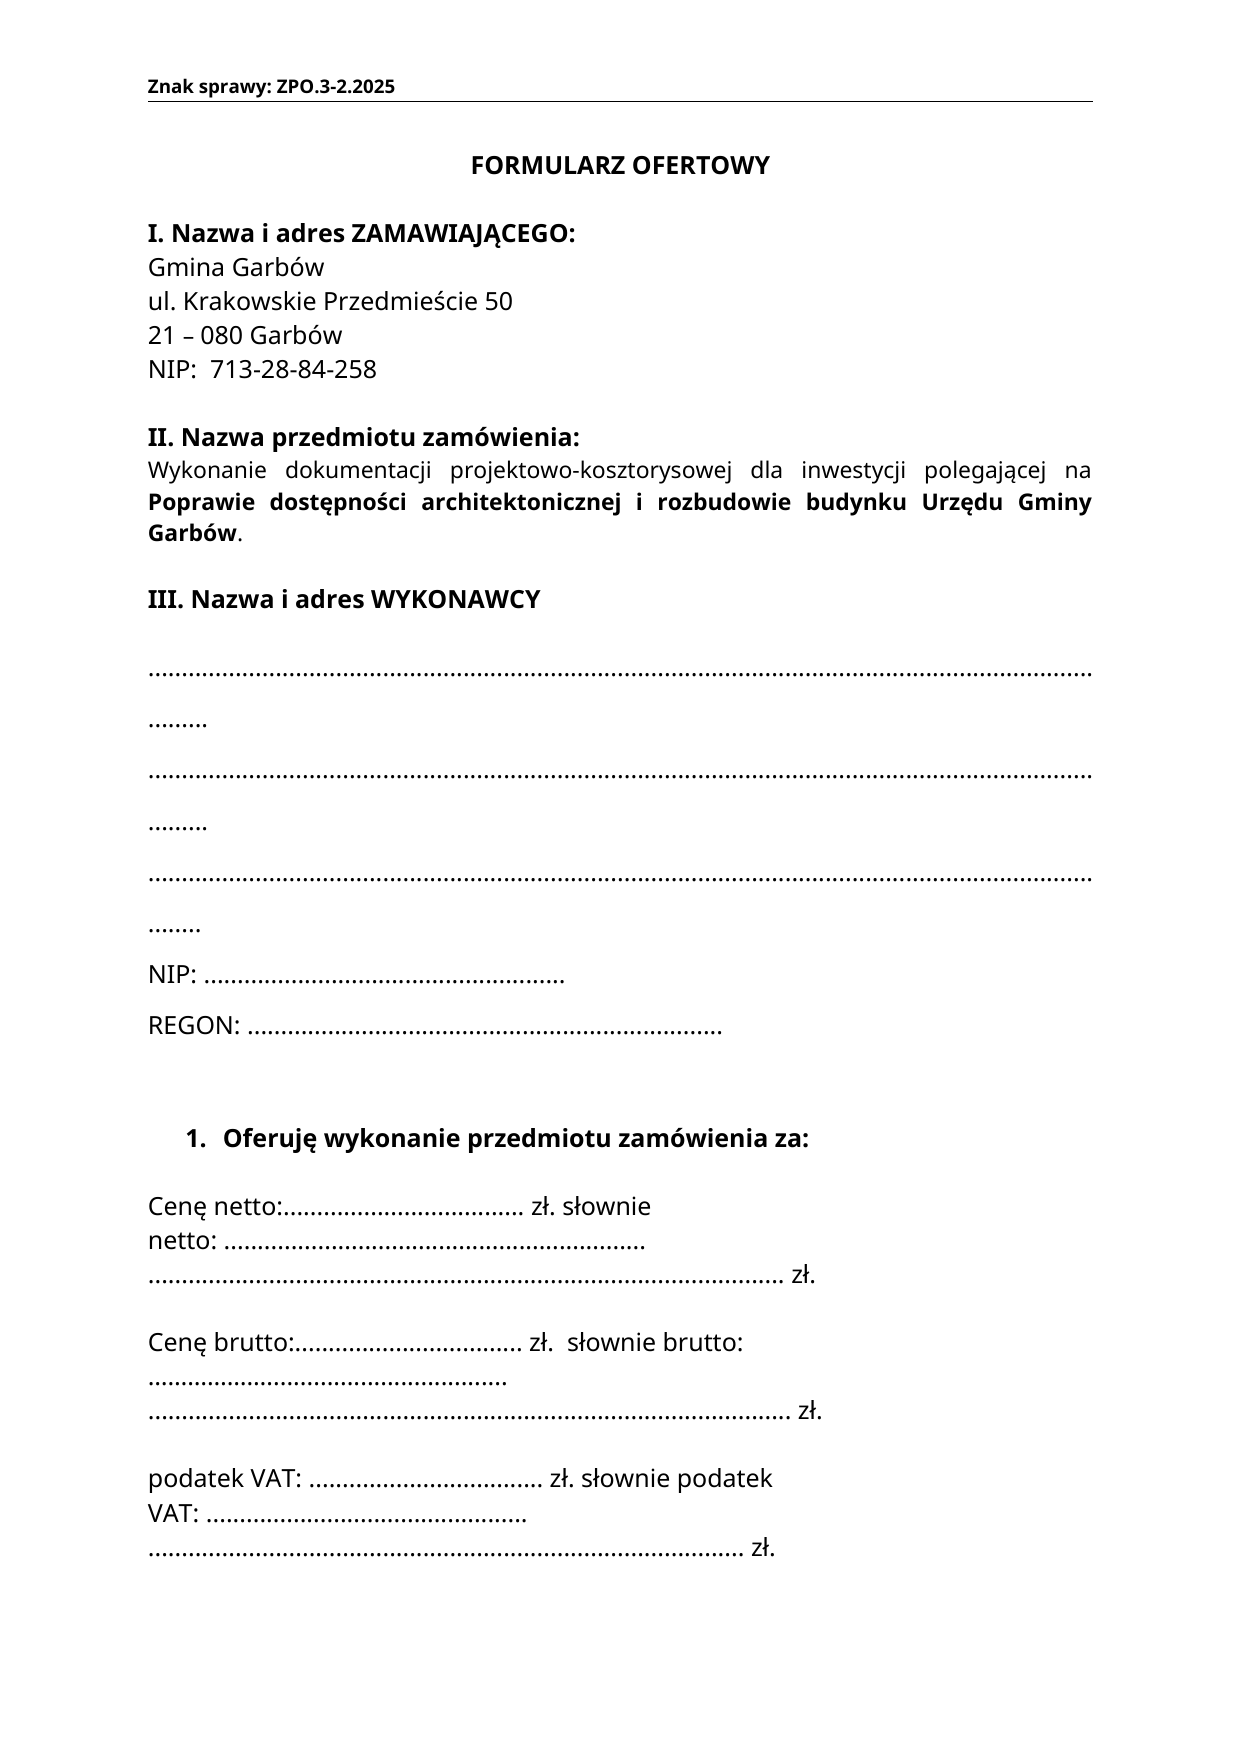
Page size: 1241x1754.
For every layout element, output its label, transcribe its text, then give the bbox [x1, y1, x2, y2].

text I. Nazwa i adres ZAMAWIAJĄCEGO: [148, 216, 1093, 250]
text ...................................................................................................................................................... [148, 752, 1093, 837]
text Wykonanie dokumentacji projektowo-kosztorysowej dla inwestycji polegającej na Poprawie dostępności architektonicznej i rozbudowie budynku Urzędu Gminy Garbów. [148, 454, 1093, 548]
text FORMULARZ OFERTOWY [148, 148, 1093, 182]
text ..................................................................................................................................................... [148, 854, 1093, 939]
text ...................................................................................................................................................... [148, 650, 1093, 735]
text 21 – 080 Garbów [148, 318, 1093, 352]
text Cenę brutto:.................................. zł. słownie brutto: ……………….................................... [148, 1325, 1093, 1393]
text ................................................................................................ zł. [148, 1393, 1093, 1427]
text ul. Krakowskie Przedmieście 50 [148, 284, 1093, 318]
text Gmina Garbów [148, 250, 1093, 284]
text podatek VAT: ................................... zł. słownie podatek VAT: ................................................ [148, 1461, 1093, 1529]
text NIP: ...................................................... REGON: ....................................................................... [148, 956, 1093, 1041]
text ............................................................................................... zł. [148, 1257, 1093, 1291]
text II. Nazwa przedmiotu zamówienia: [148, 420, 1093, 454]
text Cenę netto:.................................... zł. słownie netto: ............................................................... [148, 1189, 1093, 1257]
text NIP: 713-28-84-258 [148, 352, 1093, 386]
list Oferuję wykonanie przedmiotu zamówienia za: [185, 1121, 1093, 1154]
text ......................................................................................... zł. [148, 1529, 1093, 1563]
text III. Nazwa i adres WYKONAWCY [148, 582, 1093, 616]
